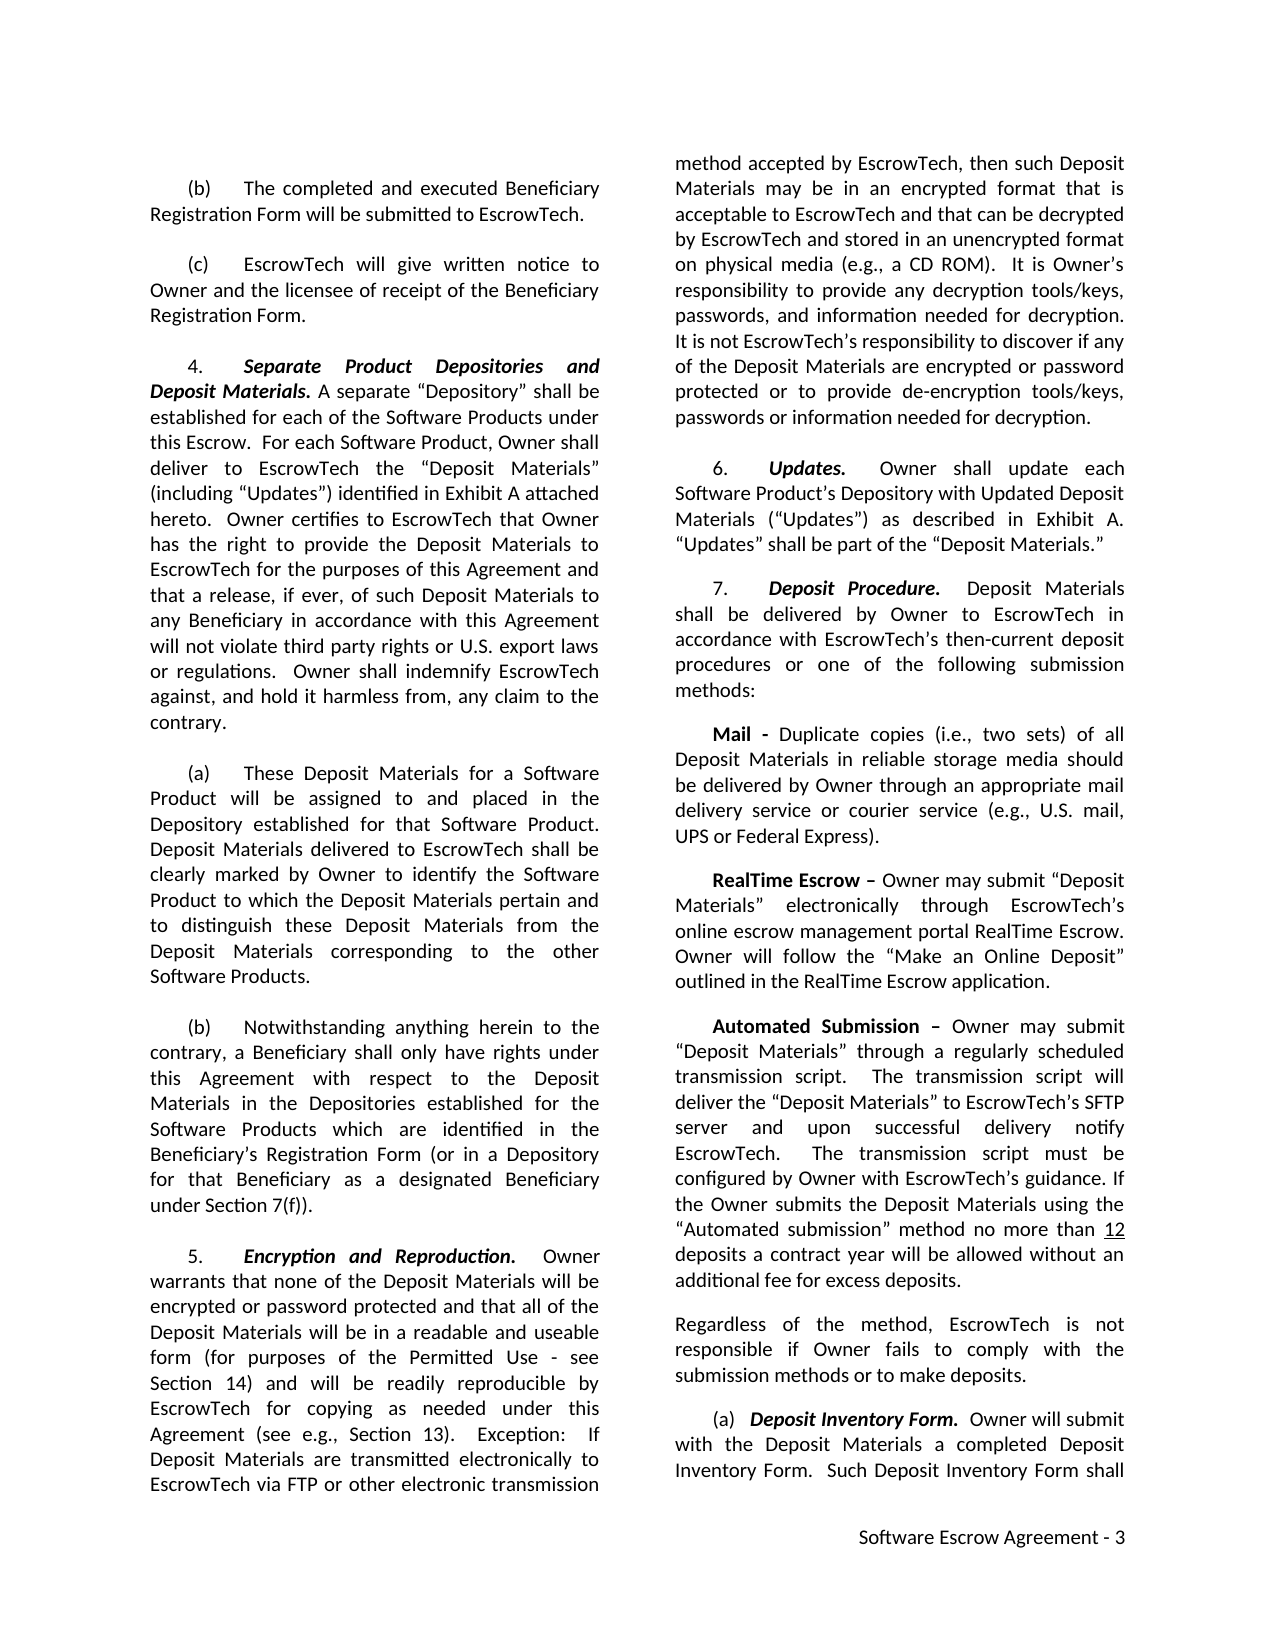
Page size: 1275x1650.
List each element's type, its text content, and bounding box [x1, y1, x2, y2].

text 5. Encryption and Reproduction. Owner warrants that none of the Deposit Materials will be encrypted or password protected and that all of the Deposit Materials will be in a readable and useable form (for purposes of the Permitted Use - see Section 14) and will be readily reproducible by EscrowTech for copying as needed under this Agreement (see e.g., Section 13). Exception: If Deposit Materials are transmitted electronically to EscrowTech via FTP or other electronic transmission method accepted by EscrowTech, then such Deposit Materials may be in an encrypted format that is acceptable to EscrowTech and that can be decrypted by EscrowTech and stored in an unencrypted format on physical media (e.g., a CD ROM). It is Owner’s responsibility to provide any decryption tools/keys, passwords, and information needed for decryption. It is not EscrowTech’s responsibility to discover if any of the Deposit Materials are encrypted or password protected or to provide de-encryption tools/keys, passwords or information needed for decryption. [150, 1243, 600, 1497]
text (b) The completed and executed Beneficiary Registration Form will be submitted to EscrowTech. [150, 175, 600, 226]
text 7. Deposit Procedure. Deposit Materials shall be delivered by Owner to EscrowTech in accordance with EscrowTech’s then-current deposit procedures or one of the following submission methods: [675, 575, 1125, 702]
text 5. Encryption and Reproduction. Owner warrants that none of the Deposit Materials will be encrypted or password protected and that all of the Deposit Materials will be in a readable and useable form (for purposes of the Permitted Use - see Section 14) and will be readily reproducible by EscrowTech for copying as needed under this Agreement (see e.g., Section 13). Exception: If Deposit Materials are transmitted electronically to EscrowTech via FTP or other electronic transmission method accepted by EscrowTech, then such Deposit Materials may be in an encrypted format that is acceptable to EscrowTech and that can be decrypted by EscrowTech and stored in an unencrypted format on physical media (e.g., a CD ROM). It is Owner’s responsibility to provide any decryption tools/keys, passwords, and information needed for decryption. It is not EscrowTech’s responsibility to discover if any of the Deposit Materials are encrypted or password protected or to provide de-encryption tools/keys, passwords or information needed for decryption. [675, 150, 1125, 429]
text Mail - Duplicate copies (i.e., two sets) of all Deposit Materials in reliable storage media should be delivered by Owner through an appropriate mail delivery service or courier service (e.g., U.S. mail, UPS or Federal Express). [675, 721, 1125, 848]
text 4. Separate Product Depositories and Deposit Materials. A separate “Depository” shall be established for each of the Software Products under this Escrow. For each Software Product, Owner shall deliver to EscrowTech the “Deposit Materials” (including “Updates”) identified in Exhibit A attached hereto. Owner certifies to EscrowTech that Owner has the right to provide the Deposit Materials to EscrowTech for the purposes of this Agreement and that a release, if ever, of such Deposit Materials to any Beneficiary in accordance with this Agreement will not violate third party rights or U.S. export laws or regulations. Owner shall indemnify EscrowTech against, and hold it harmless from, any claim to the contrary. [150, 353, 600, 734]
text Automated Submission – Owner may submit “Deposit Materials” through a regularly scheduled transmission script. The transmission script will deliver the “Deposit Materials” to EscrowTech’s SFTP server and upon successful delivery notify EscrowTech. The transmission script must be configured by Owner with EscrowTech’s guidance. If the Owner submits the Deposit Materials using the “Automated submission” method no more than 12 deposits a contract year will be allowed without an additional fee for excess deposits. [675, 1013, 1125, 1292]
text 6. Updates. Owner shall update each Software Product’s Depository with Updated Deposit Materials (“Updates”) as described in Exhibit A. “Updates” shall be part of the “Deposit Materials.” [675, 455, 1125, 557]
text (b) Notwithstanding anything herein to the contrary, a Beneficiary shall only have rights under this Agreement with respect to the Deposit Materials in the Depositories established for the Software Products which are identified in the Beneficiary’s Registration Form (or in a Depository for that Beneficiary as a designated Beneficiary under Section 7(f)). [150, 1014, 600, 1217]
text (a) These Deposit Materials for a Software Product will be assigned to and placed in the Depository established for that Software Product. Deposit Materials delivered to EscrowTech shall be clearly marked by Owner to identify the Software Product to which the Deposit Materials pertain and to distinguish these Deposit Materials from the Deposit Materials corresponding to the other Software Products. [150, 760, 600, 989]
text Regardless of the method, EscrowTech is not responsible if Owner fails to comply with the submission methods or to make deposits. [675, 1311, 1125, 1387]
text RealTime Escrow – Owner may submit “Deposit Materials” electronically through EscrowTech’s online escrow management portal RealTime Escrow. Owner will follow the “Make an Online Deposit” outlined in the RealTime Escrow application. [675, 867, 1125, 994]
text (c) EscrowTech will give written notice to Owner and the licensee of receipt of the Beneficiary Registration Form. [150, 252, 600, 328]
